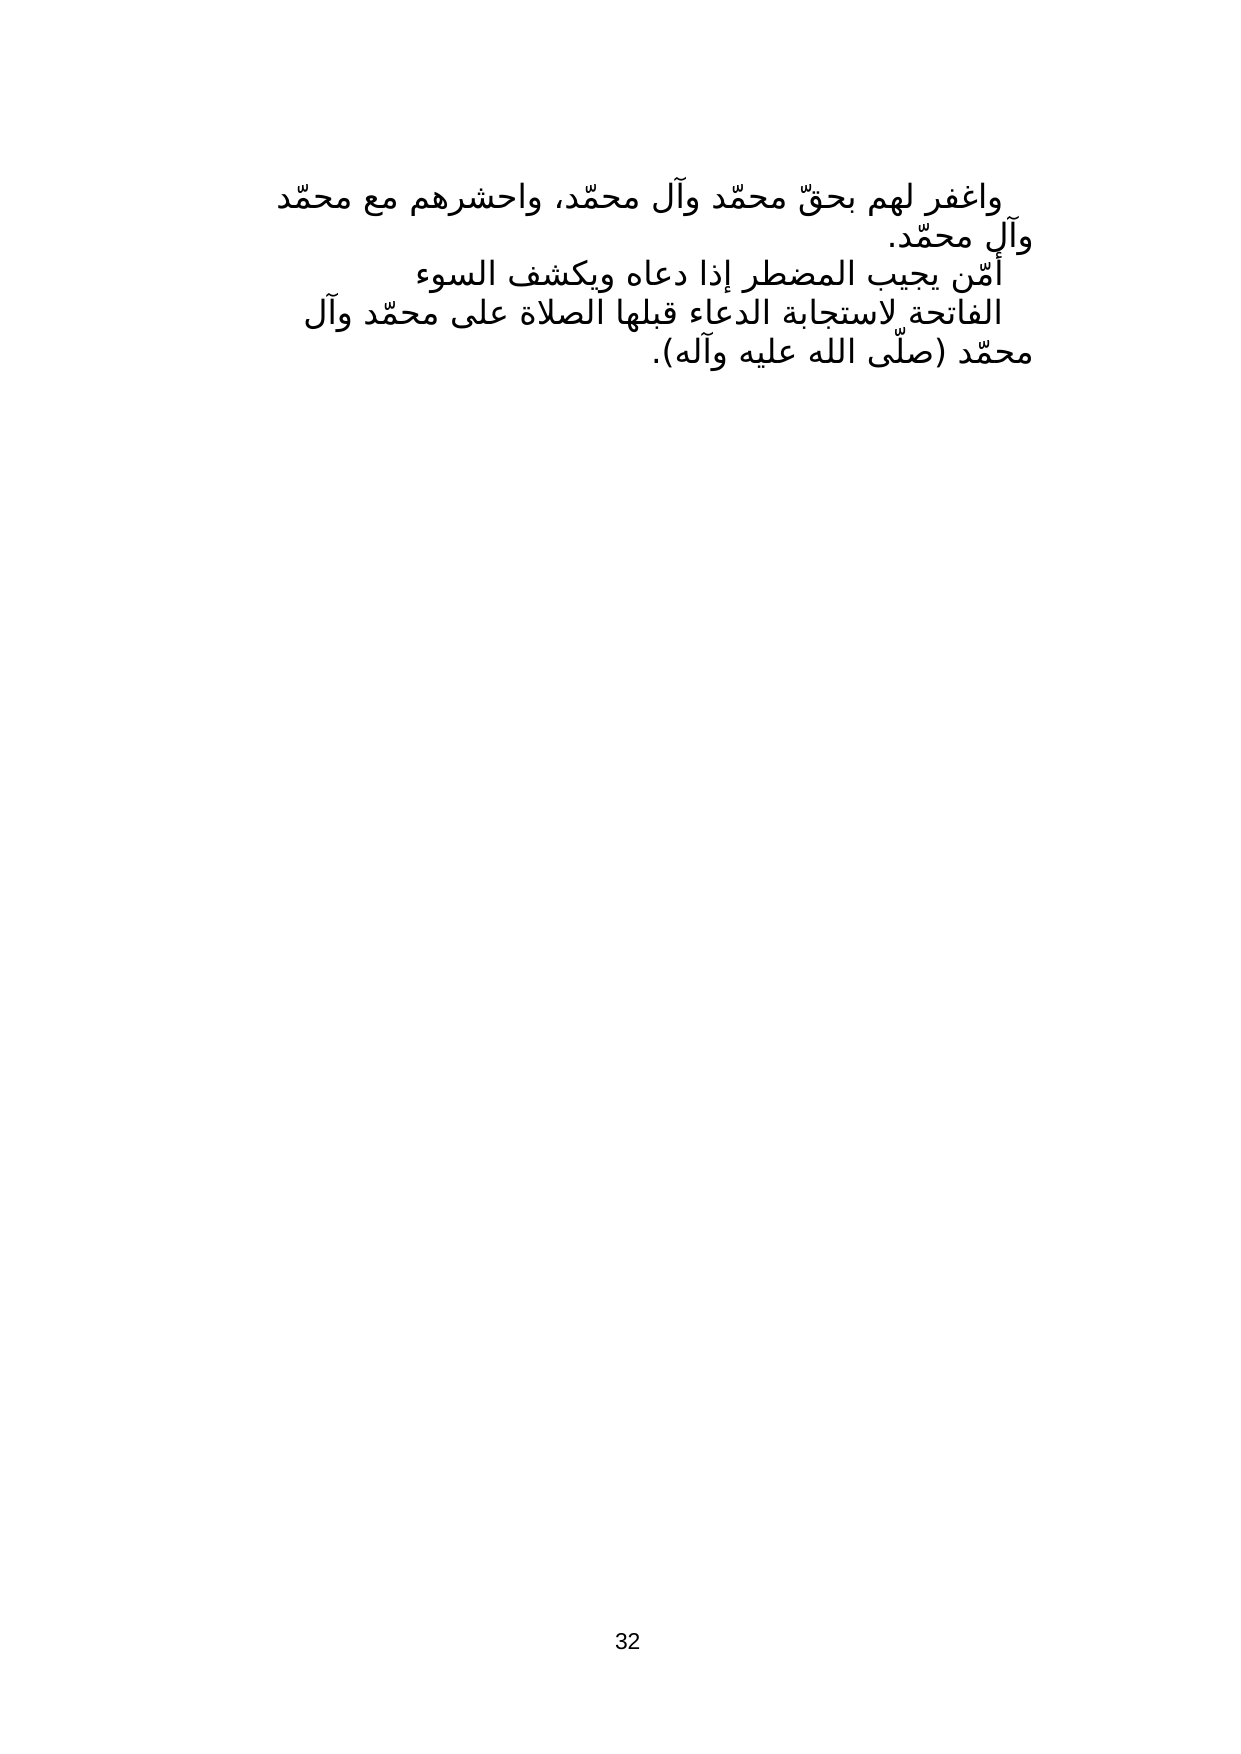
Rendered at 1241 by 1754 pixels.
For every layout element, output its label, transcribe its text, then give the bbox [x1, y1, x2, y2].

text واغفر لهم بحقّ محمّد وآل محمّد، واحشرهم مع محمّد وآل محمّد. [222, 177, 1033, 255]
text أمّن يجيب المضطر إذا دعاه ويكشف السوء [222, 255, 1033, 294]
text الفاتحة لاستجابة الدعاء قبلها الصلاة على محمّد وآل محمّد (صلّى الله عليه وآله). [222, 294, 1033, 371]
